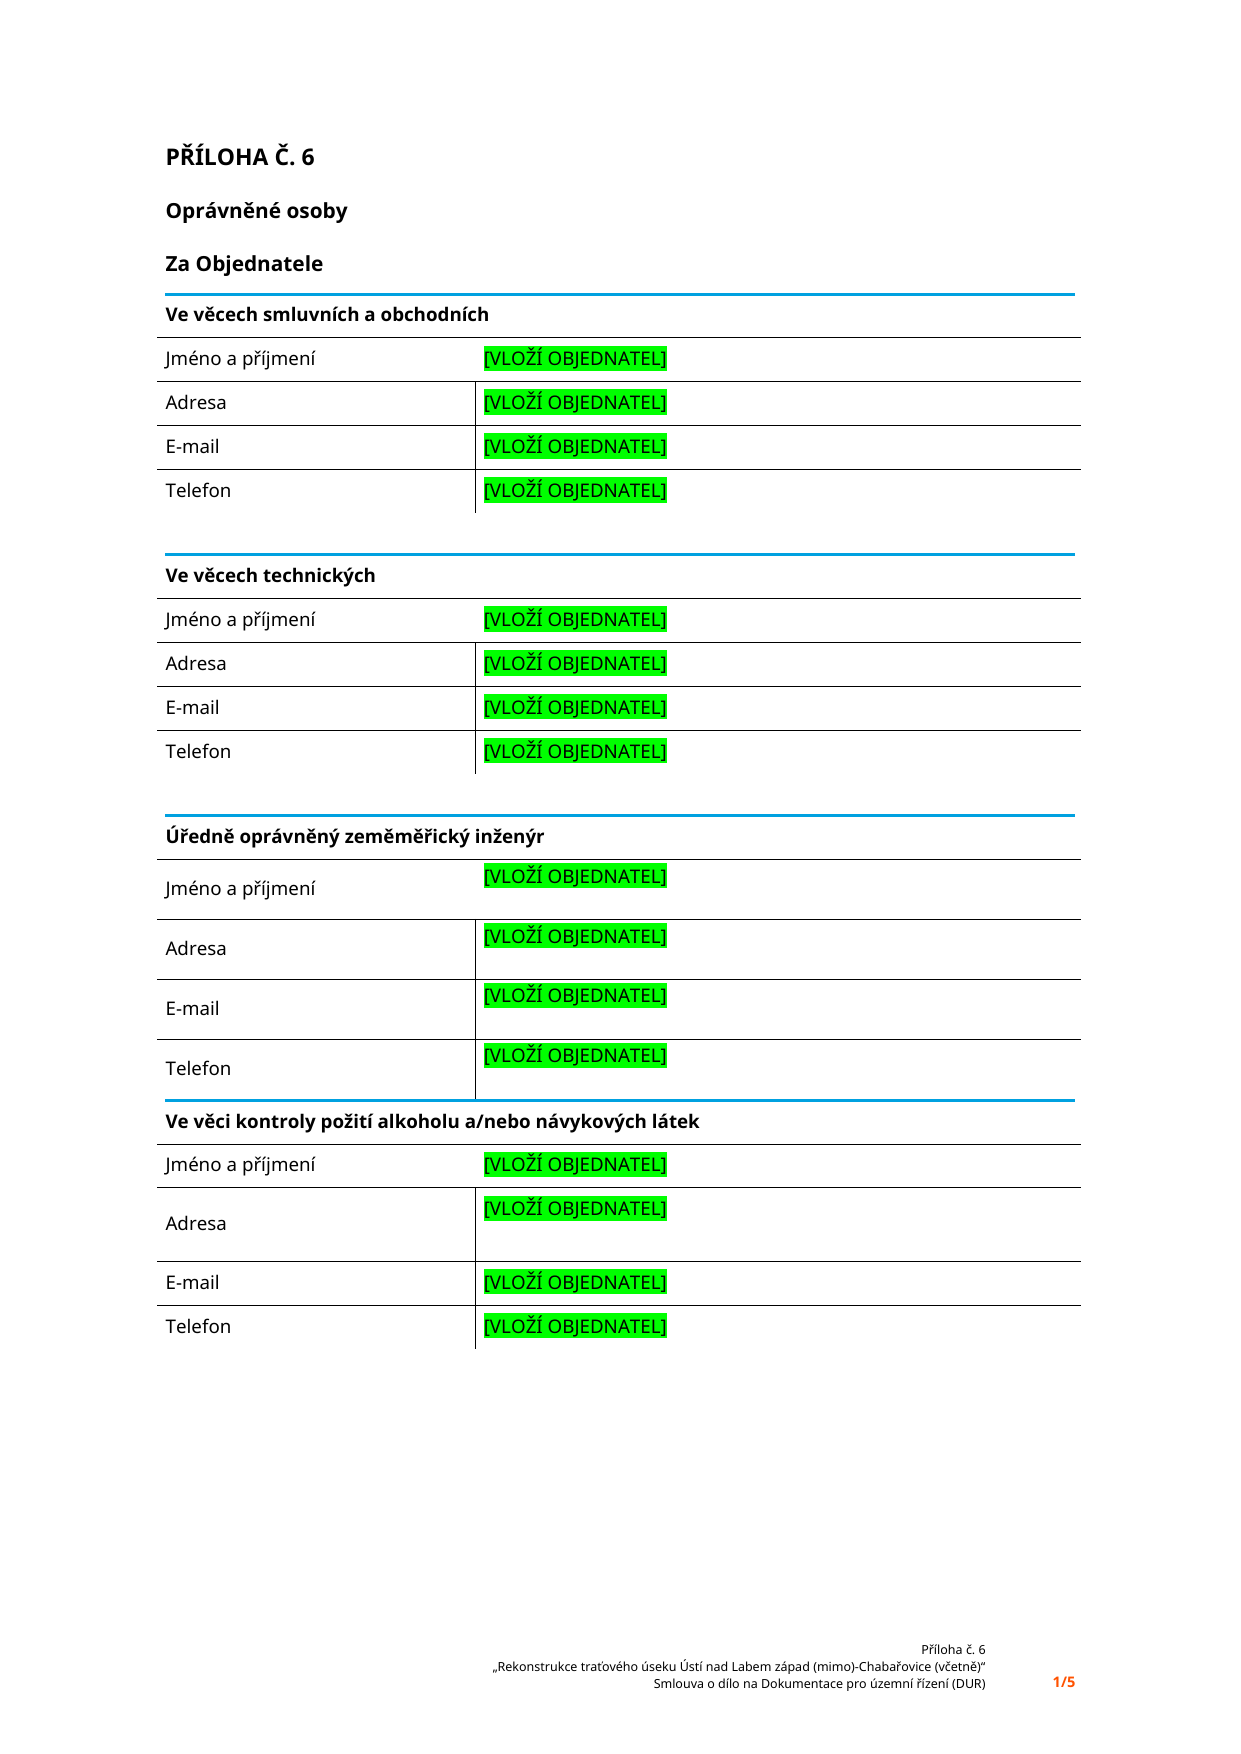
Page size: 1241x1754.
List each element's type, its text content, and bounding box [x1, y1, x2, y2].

table_cell [VLOŽÍ OBJEDNATEL] [476, 426, 1081, 469]
table_header Jméno a příjmení [157, 1145, 475, 1187]
text Ve věci kontroly požití alkoholu a/nebo návykových látek [165, 1102, 1075, 1133]
text Úředně oprávněný zeměměřický inženýr [165, 817, 1075, 849]
table_header [VLOŽÍ OBJEDNATEL] [475, 599, 1081, 642]
table_cell [VLOŽÍ OBJEDNATEL] [476, 382, 1081, 425]
table_header [VLOŽÍ OBJEDNATEL] [475, 1145, 1081, 1187]
table_cell [VLOŽÍ OBJEDNATEL] [476, 1306, 1081, 1348]
text Příloha č. 6 [165, 141, 1075, 173]
table_header Jméno a příjmení [157, 599, 475, 642]
table_cell [VLOŽÍ OBJEDNATEL] [476, 980, 1081, 1039]
table_cell Adresa [157, 920, 475, 979]
table_cell [VLOŽÍ OBJEDNATEL] [476, 1262, 1081, 1305]
table_header Jméno a příjmení [157, 338, 475, 381]
table_cell [VLOŽÍ OBJEDNATEL] [476, 920, 1081, 979]
text Oprávněné osoby [165, 197, 1075, 225]
table_cell E-mail [157, 1262, 475, 1305]
table_cell Telefon [157, 1040, 475, 1098]
text Ve věcech technických [165, 556, 1075, 588]
table_cell Adresa [157, 382, 475, 425]
table_cell E-mail [157, 980, 475, 1039]
table_cell Telefon [157, 470, 475, 513]
table_header [VLOŽÍ OBJEDNATEL] [475, 860, 1081, 919]
text Za Objednatele [165, 249, 1075, 277]
table_cell [VLOŽÍ OBJEDNATEL] [476, 687, 1081, 730]
table_cell [VLOŽÍ OBJEDNATEL] [476, 731, 1081, 773]
table_cell [VLOŽÍ OBJEDNATEL] [476, 470, 1081, 513]
table_cell [VLOŽÍ OBJEDNATEL] [476, 1040, 1081, 1098]
table_cell Adresa [157, 643, 475, 686]
table_cell Telefon [157, 731, 475, 773]
table_cell E-mail [157, 687, 475, 730]
table_header Jméno a příjmení [157, 860, 475, 919]
table_cell Adresa [157, 1188, 475, 1261]
table_cell [VLOŽÍ OBJEDNATEL] [476, 1188, 1081, 1261]
table_header [VLOŽÍ OBJEDNATEL] [475, 338, 1081, 381]
table_cell Telefon [157, 1306, 475, 1348]
table_cell E-mail [157, 426, 475, 469]
table_cell [VLOŽÍ OBJEDNATEL] [476, 643, 1081, 686]
text Ve věcech smluvních a obchodních [165, 296, 1075, 327]
